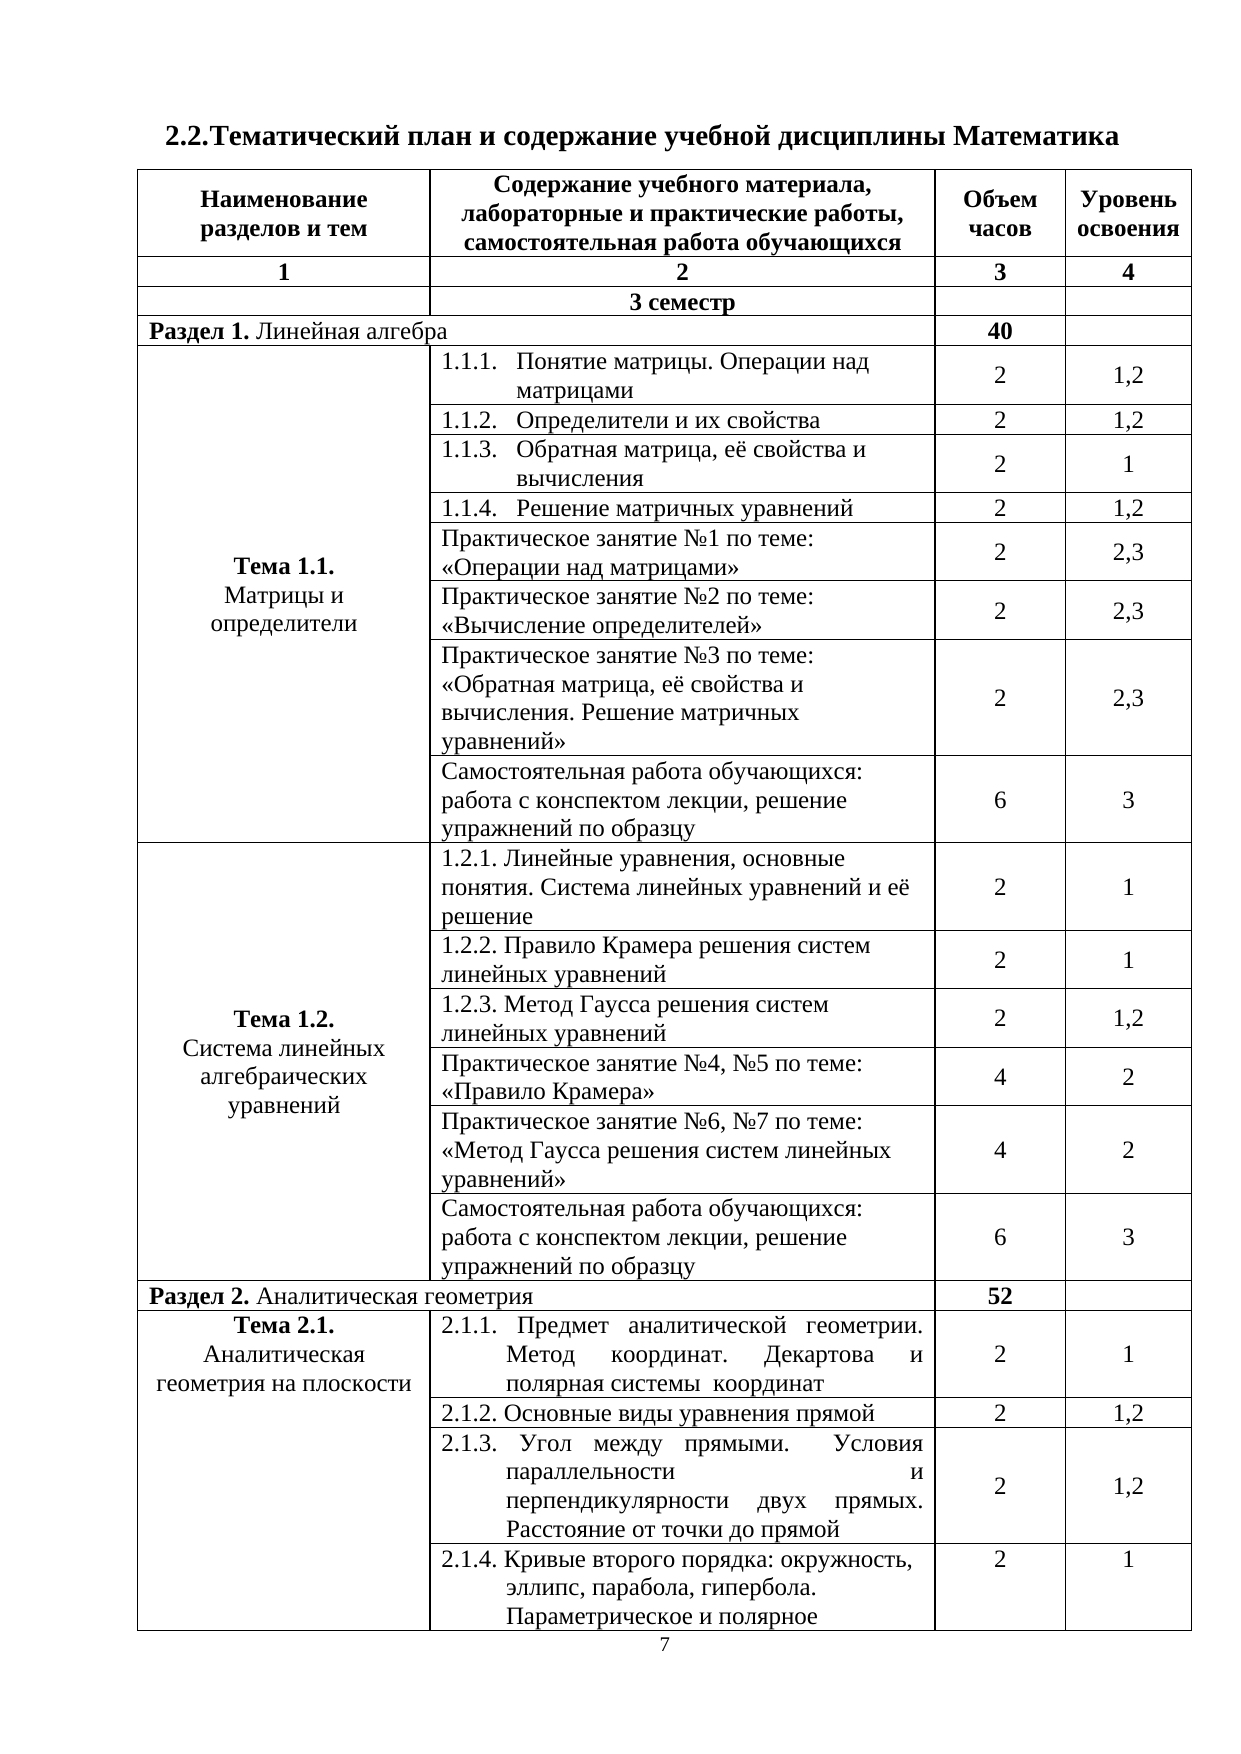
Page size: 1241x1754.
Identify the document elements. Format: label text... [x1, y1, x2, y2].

table_cell 2 [936, 581, 1065, 639]
table_cell Обратная матрица, её свойства и вычисления [431, 435, 934, 492]
table_cell 2 [936, 843, 1065, 929]
table_cell 2 [936, 523, 1065, 580]
table_cell 1 [1066, 843, 1191, 929]
table_cell 6 [936, 756, 1065, 842]
table_cell 3 [936, 257, 1065, 286]
table_cell 3 [1066, 1194, 1191, 1280]
table_cell 40 [936, 316, 1065, 345]
table_cell 1,2 [1066, 1398, 1191, 1427]
table_cell 2 [936, 1544, 1065, 1630]
table_cell 2 [936, 931, 1065, 988]
table_header Наименование разделов и тем [138, 170, 429, 256]
table_cell [936, 287, 1065, 315]
table_cell 3 семестр [431, 287, 934, 315]
table_cell 2 [936, 435, 1065, 492]
table_cell 2,3 [1066, 523, 1191, 580]
table_cell 2,3 [1066, 581, 1191, 639]
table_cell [431, 1544, 934, 1630]
list Тематический план и содержание учебной дисциплины Математика [133, 118, 1152, 152]
table_cell 1,2 [1066, 405, 1191, 433]
table_cell 1 [1066, 1311, 1191, 1397]
table_header Содержание учебного материала, лабораторные и практические работы, самостоятельная работа обучающихся [431, 170, 934, 256]
table_header Уровень освоения [1066, 170, 1191, 256]
table_cell [138, 287, 429, 315]
table_cell 2 [936, 346, 1065, 404]
table_cell 1 [1066, 931, 1191, 988]
table_cell 2 [936, 493, 1065, 522]
table_cell Раздел 2. Аналитическая геометрия [138, 1281, 934, 1309]
table_cell 52 [936, 1281, 1065, 1309]
table_cell Самостоятельная работа обучающихся: работа с конспектом лекции, решение упражнений по образцу [431, 1194, 934, 1280]
table_cell 4 [936, 1106, 1065, 1192]
table_cell 1,2 [1066, 1428, 1191, 1543]
table_cell 3 [1066, 756, 1191, 842]
table_cell 2.1.1. Предмет аналитической геометрии. Метод координат. Декартова и полярная системы координат [431, 1311, 934, 1397]
table_cell 4 [936, 1048, 1065, 1105]
table_cell 6 [936, 1194, 1065, 1280]
table_cell Решение матричных уравнений [431, 493, 934, 522]
table_cell Практическое занятие №4, №5 по теме: «Правило Крамера» [431, 1048, 934, 1105]
table_cell 4 [1066, 257, 1191, 286]
table_cell Практическое занятие №3 по теме: «Обратная матрица, её свойства и вычисления. Решение матричных уравнений» [431, 640, 934, 755]
table_cell [1066, 287, 1191, 315]
table_cell 2 [936, 1311, 1065, 1397]
table_cell 2 [1066, 1048, 1191, 1105]
table_cell [1066, 316, 1191, 345]
table_cell Практическое занятие №6, №7 по теме: «Метод Гаусса решения систем линейных уравнений» [431, 1106, 934, 1192]
table_cell 2 [431, 257, 934, 286]
table_cell 1,2 [1066, 346, 1191, 404]
table_cell 1 [1066, 1544, 1191, 1630]
table_cell 1 [1066, 435, 1191, 492]
table_cell 2 [936, 405, 1065, 433]
table_cell 2,3 [1066, 640, 1191, 755]
table_cell Тема 1.1. Матрицы и определители [138, 346, 429, 842]
table_cell 1 [138, 257, 429, 286]
table_cell 2 [936, 1398, 1065, 1427]
table_cell Тема 1.2. Система линейных алгебраических уравнений [138, 843, 429, 1280]
table_cell 2.1.3. Угол между прямыми. Условия параллельности и перпендикулярности двух прямых. Расстояние от точки до прямой [431, 1428, 934, 1543]
table_cell 1,2 [1066, 493, 1191, 522]
table_cell 2.1.2. Основные виды уравнения прямой [431, 1398, 934, 1427]
table_cell Определители и их свойства [431, 405, 934, 433]
table_cell [1066, 1281, 1191, 1309]
table_cell 2 [1066, 1106, 1191, 1192]
table_cell Практическое занятие №1 по теме: «Операции над матрицами» [431, 523, 934, 580]
table_cell 2 [936, 1428, 1065, 1543]
table_cell 1.2.2. Правило Крамера решения систем линейных уравнений [431, 931, 934, 988]
table_cell Тема 2.1. Аналитическая геометрия на плоскости [138, 1311, 429, 1630]
table_header Объем часов [936, 170, 1065, 256]
table_cell Раздел 1. Линейная алгебра [138, 316, 934, 345]
table_cell Понятие матрицы. Операции над матрицами [431, 346, 934, 404]
table_cell Практическое занятие №2 по теме: «Вычисление определителей» [431, 581, 934, 639]
table_cell 1.2.3. Метод Гаусса решения систем линейных уравнений [431, 989, 934, 1047]
table_cell 2 [936, 989, 1065, 1047]
table_cell 1.2.1. Линейные уравнения, основные понятия. Система линейных уравнений и её решение [431, 843, 934, 929]
table_cell 2 [936, 640, 1065, 755]
table_cell Самостоятельная работа обучающихся: работа с конспектом лекции, решение упражнений по образцу [431, 756, 934, 842]
table_cell 1,2 [1066, 989, 1191, 1047]
